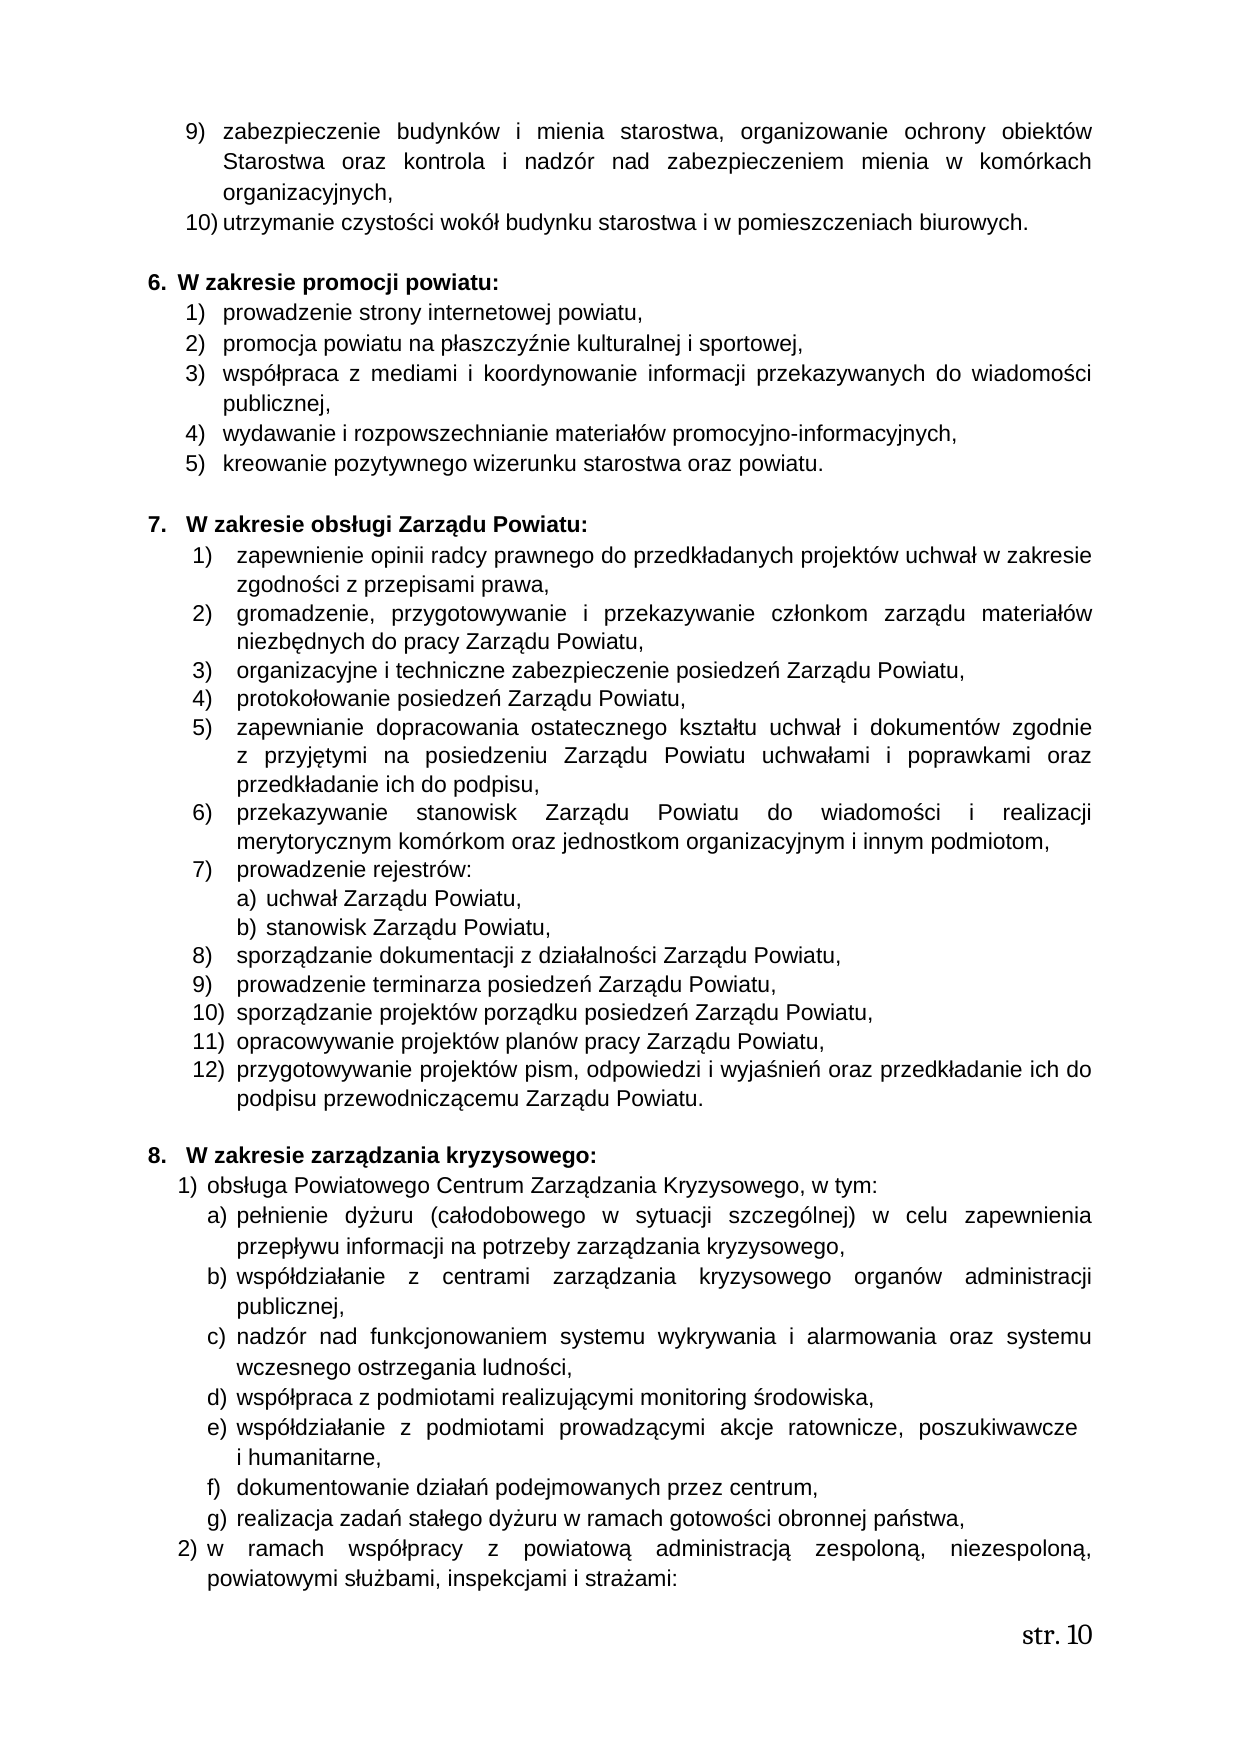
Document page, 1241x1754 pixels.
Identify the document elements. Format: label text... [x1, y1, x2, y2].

list zapewnienie opinii radcy prawnego do przedkładanych projektów uchwał w zakresie zgodności z przepisami prawa, [192, 541, 1092, 598]
list utrzymanie czystości wokół budynku starostwa i w pomieszczeniach biurowych. [185, 209, 1092, 235]
list zapewnianie dopracowania ostatecznego kształtu uchwał i dokumentów zgodnie z przyjętymi na posiedzeniu Zarządu Powiatu uchwałami i poprawkami oraz przedkładanie ich do podpisu, [192, 712, 1092, 798]
list przekazywanie stanowisk Zarządu Powiatu do wiadomości i realizacji merytorycznym komórkom oraz jednostkom organizacyjnym i innym podmiotom, [192, 798, 1092, 855]
list prowadzenie strony internetowej powiatu, [185, 299, 1092, 326]
text 7. W zakresie obsługi Zarządu Powiatu: [148, 511, 1092, 537]
list współdziałanie z centrami zarządzania kryzysowego organów administracji publicznej, [207, 1263, 1092, 1319]
list promocja powiatu na płaszczyźnie kulturalnej i sportowej, [185, 329, 1092, 356]
list dokumentowanie działań podejmowanych przez centrum, [207, 1474, 1092, 1501]
list przygotowywanie projektów pism, odpowiedzi i wyjaśnień oraz przedkładanie ich do podpisu przewodniczącemu Zarządu Powiatu. [192, 1055, 1092, 1112]
list W zakresie promocji powiatu: [148, 269, 1092, 296]
list współpraca z mediami i koordynowanie informacji przekazywanych do wiadomości publicznej, [185, 360, 1092, 416]
list nadzór nad funkcjonowaniem systemu wykrywania i alarmowania oraz systemu wczesnego ostrzegania ludności, [207, 1323, 1092, 1380]
list obsługa Powiatowego Centrum Zarządzania Kryzysowego, w tym: [177, 1172, 1092, 1199]
list protokołowanie posiedzeń Zarządu Powiatu, [192, 684, 1092, 712]
list współdziałanie z podmiotami prowadzącymi akcje ratownicze, poszukiwawcze i humanitarne, [207, 1414, 1092, 1471]
list wydawanie i rozpowszechnianie materiałów promocyjno-informacyjnych, [185, 420, 1092, 447]
list współpraca z podmiotami realizującymi monitoring środowiska, [207, 1384, 1092, 1410]
list organizacyjne i techniczne zabezpieczenie posiedzeń Zarządu Powiatu, [192, 655, 1092, 684]
list prowadzenie terminarza posiedzeń Zarządu Powiatu, [192, 969, 1092, 998]
list zabezpieczenie budynków i mienia starostwa, organizowanie ochrony obiektów Starostwa oraz kontrola i nadzór nad zabezpieczeniem mienia w komórkach organizacyjnych, [185, 118, 1092, 205]
text 8. W zakresie zarządzania kryzysowego: [148, 1142, 1092, 1168]
list uchwał Zarządu Powiatu, [236, 883, 1092, 912]
list gromadzenie, przygotowywanie i przekazywanie członkom zarządu materiałów niezbędnych do pracy Zarządu Powiatu, [192, 598, 1092, 655]
list realizacja zadań stałego dyżuru w ramach gotowości obronnej państwa, [207, 1504, 1092, 1531]
list sporządzanie projektów porządku posiedzeń Zarządu Powiatu, [192, 998, 1092, 1026]
list sporządzanie dokumentacji z działalności Zarządu Powiatu, [192, 941, 1092, 969]
list pełnienie dyżuru (całodobowego w sytuacji szczególnej) w celu zapewnienia przepływu informacji na potrzeby zarządzania kryzysowego, [207, 1202, 1092, 1259]
list prowadzenie rejestrów: [192, 855, 1092, 883]
list stanowisk Zarządu Powiatu, [236, 912, 1092, 941]
list opracowywanie projektów planów pracy Zarządu Powiatu, [192, 1026, 1092, 1055]
list kreowanie pozytywnego wizerunku starostwa oraz powiatu. [185, 450, 1092, 477]
list w ramach współpracy z powiatową administracją zespoloną, niezespoloną, powiatowymi służbami, inspekcjami i strażami: [177, 1535, 1092, 1591]
